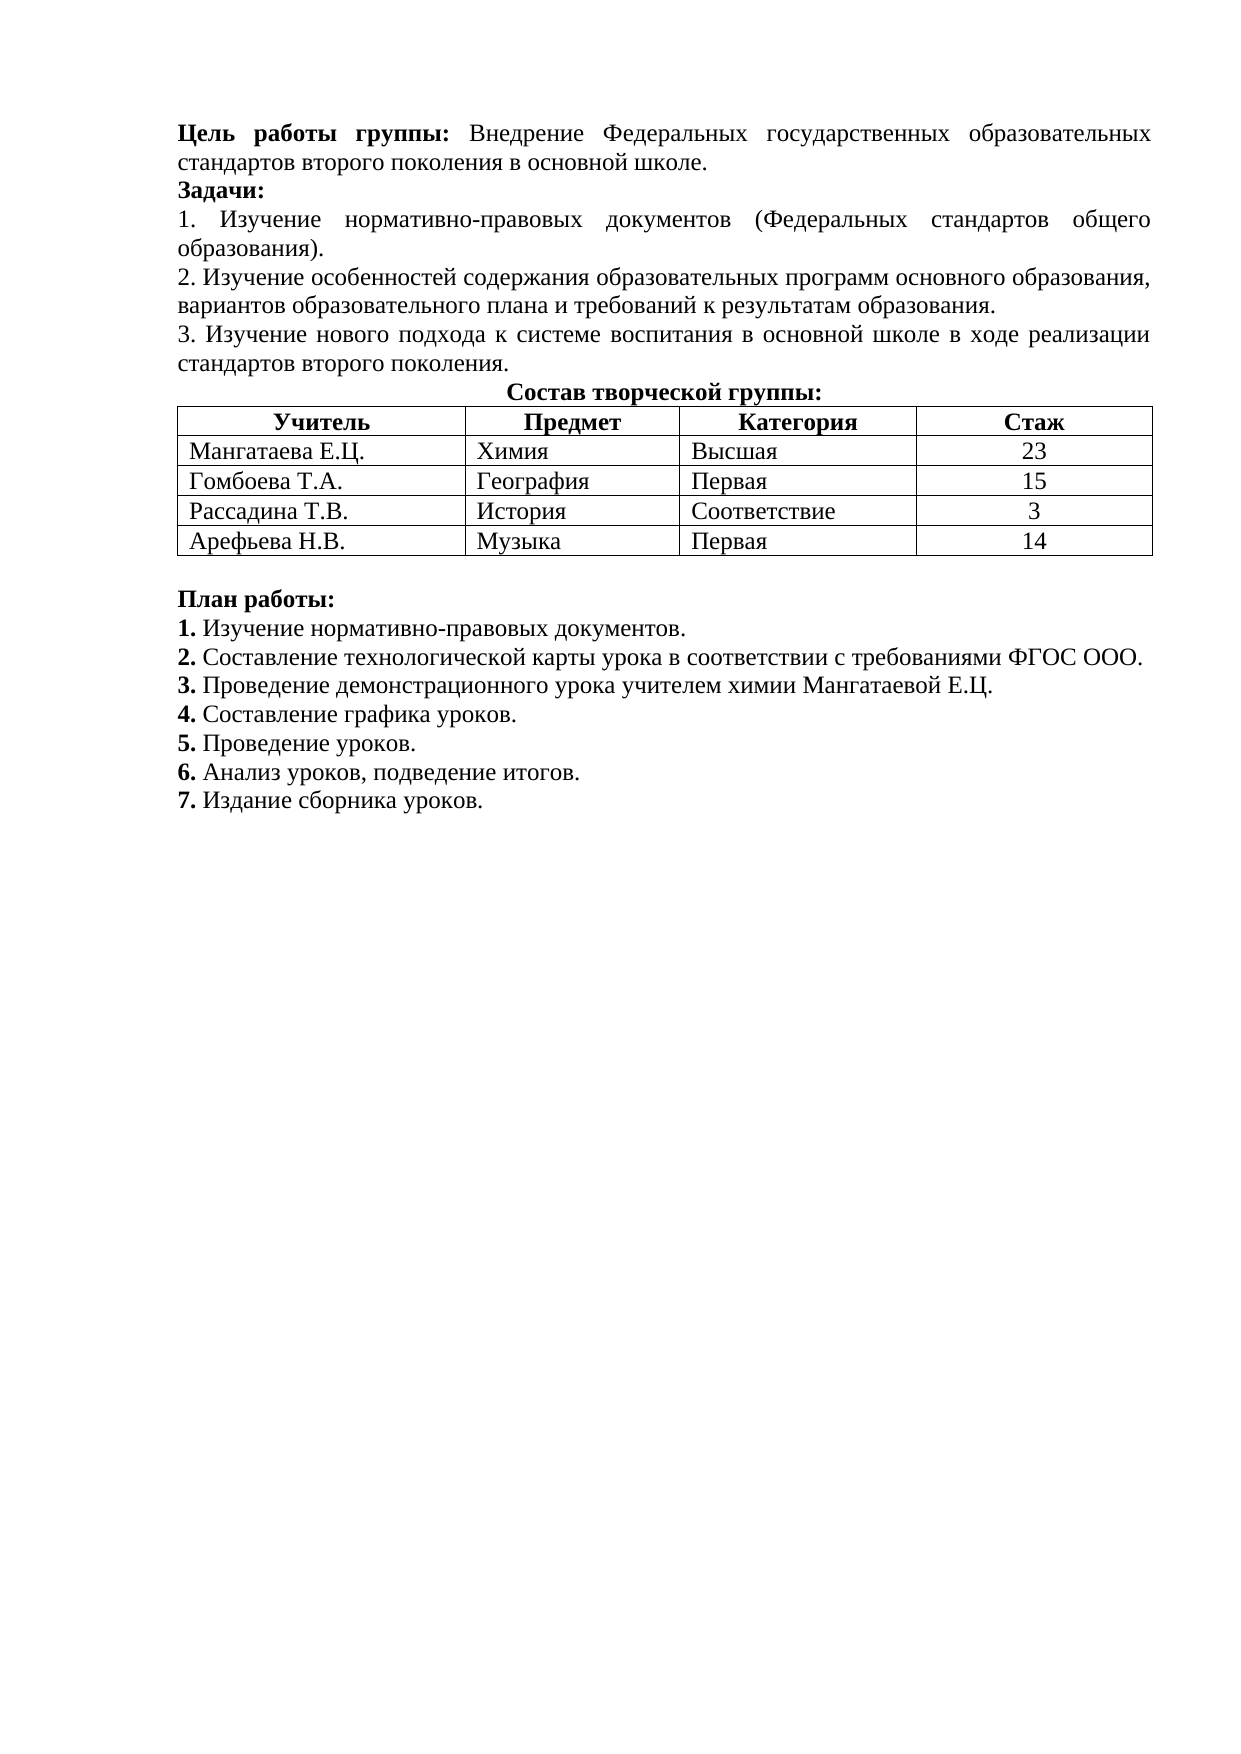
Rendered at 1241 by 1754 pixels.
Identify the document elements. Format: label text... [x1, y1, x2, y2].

table_cell Первая [680, 526, 916, 554]
table_cell 15 [917, 466, 1152, 495]
table_header Категория [680, 407, 916, 435]
text 2. Изучение особенностей содержания образовательных программ основного образования, вариантов образовательного плана и требований к результатам образования. [177, 262, 1152, 319]
table_cell Первая [680, 466, 916, 495]
table_cell 3 [917, 496, 1152, 525]
text Задачи: [177, 176, 1152, 204]
table_cell Арефьева Н.В. [178, 526, 465, 554]
text 5. Проведение уроков. [177, 728, 1152, 757]
table_cell Соответствие [680, 496, 916, 525]
text Состав творческой группы: [177, 377, 1152, 406]
table_cell Рассадина Т.В. [178, 496, 465, 525]
table_cell Высшая [680, 436, 916, 465]
table_cell История [466, 496, 679, 525]
table_cell Химия [466, 436, 679, 465]
text 1. Изучение нормативно-правовых документов. [177, 613, 1152, 642]
table_cell Гомбоева Т.А. [178, 466, 465, 495]
table_cell Мангатаева Е.Ц. [178, 436, 465, 465]
table_cell География [466, 466, 679, 495]
text 4. Составление графика уроков. [177, 699, 1152, 728]
table_cell 14 [917, 526, 1152, 554]
text 1. Изучение нормативно-правовых документов (Федеральных стандартов общего образования). [177, 204, 1152, 262]
table_header Предмет [466, 407, 679, 435]
text 3. Проведение демонстрационного урока учителем химии Мангатаевой Е.Ц. [177, 671, 1152, 699]
table_header Стаж [917, 407, 1152, 435]
table_cell Музыка [466, 526, 679, 554]
text План работы: [177, 584, 1152, 613]
table_cell 23 [917, 436, 1152, 465]
text 2. Составление технологической карты урока в соответствии с требованиями ФГОС ООО. [177, 642, 1152, 671]
text 3. Изучение нового подхода к системе воспитания в основной школе в ходе реализации стандартов второго поколения. [177, 319, 1152, 377]
table_header Учитель [178, 407, 465, 435]
text Цель работы группы: Внедрение Федеральных государственных образовательных стандартов второго поколения в основной школе. [177, 118, 1152, 176]
text 6. Анализ уроков, подведение итогов. [177, 757, 1152, 786]
text 7. Издание сборника уроков. [177, 786, 1152, 814]
